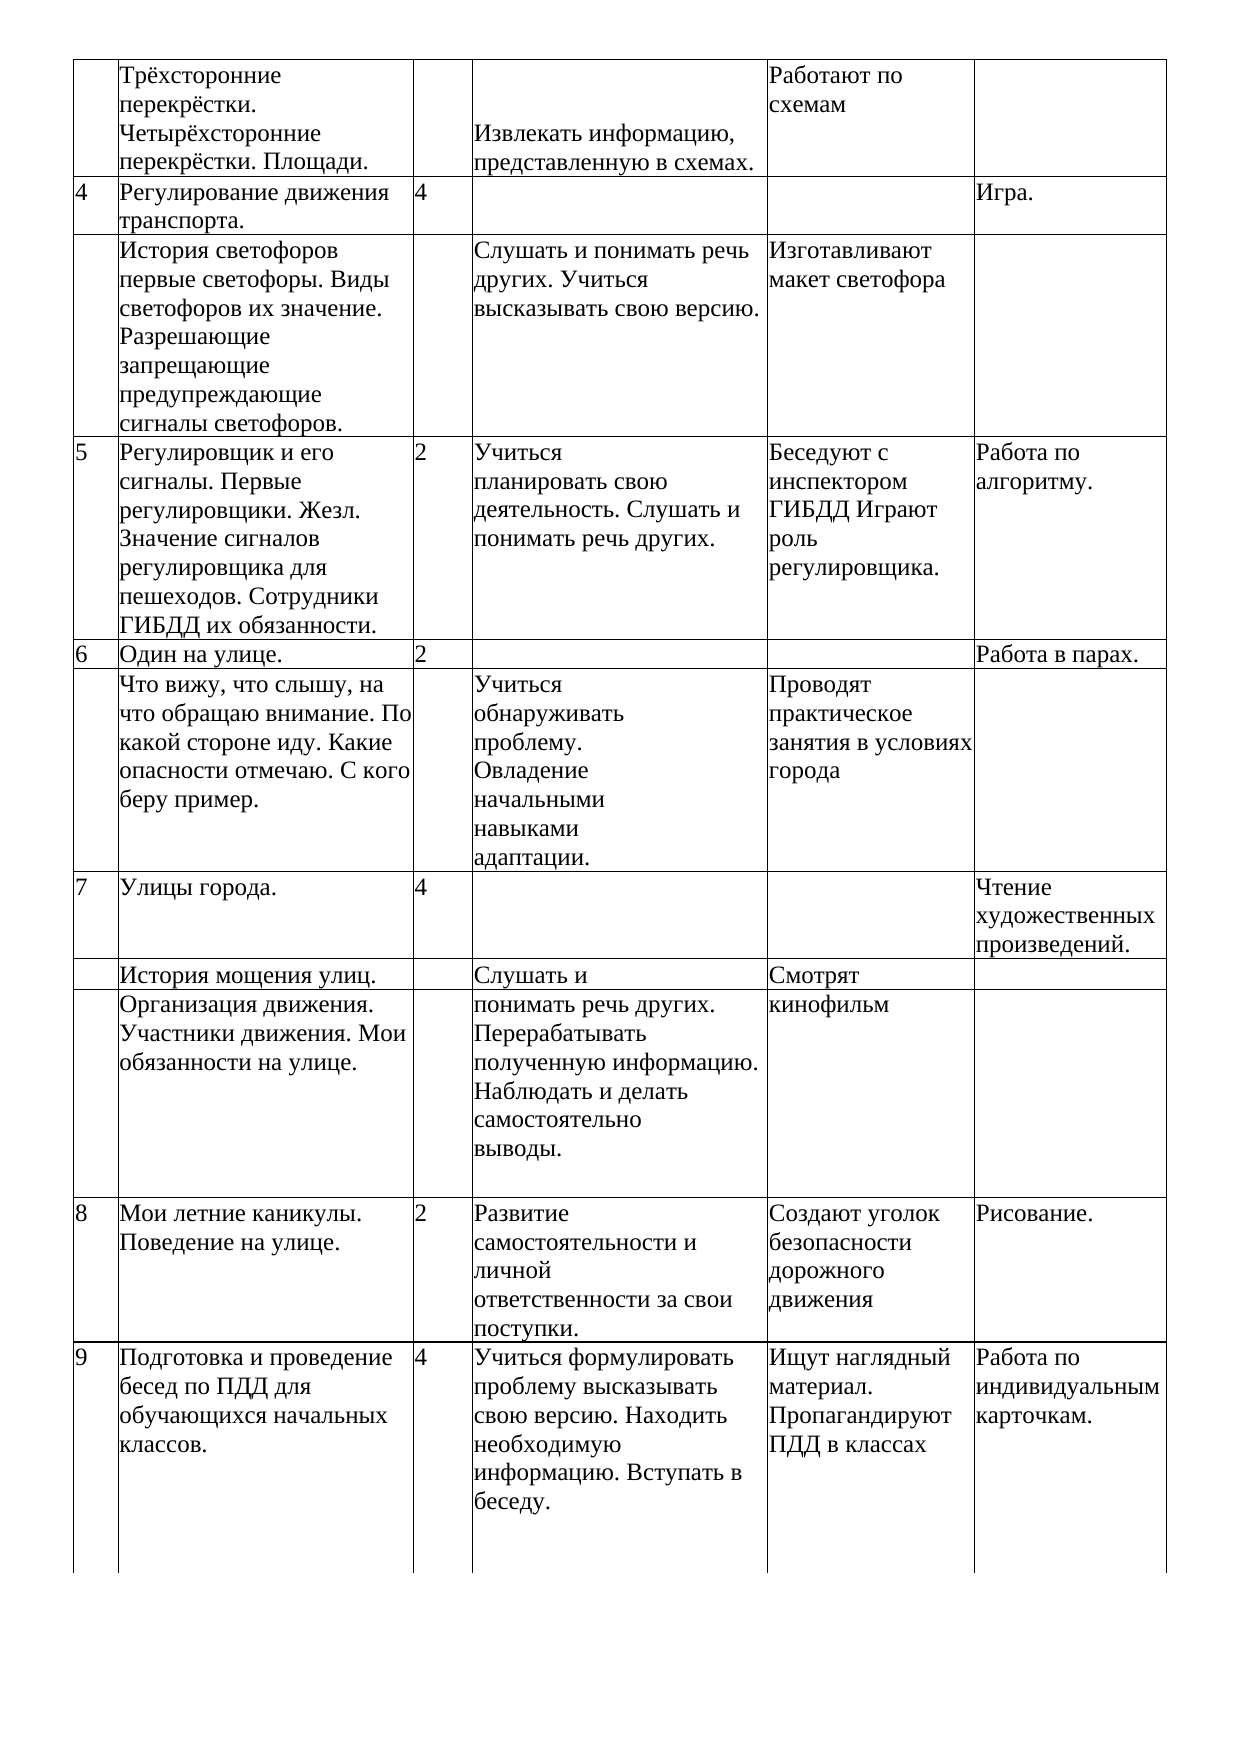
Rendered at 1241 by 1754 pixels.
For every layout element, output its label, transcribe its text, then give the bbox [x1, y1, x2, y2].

table_cell Работа по индивидуальным карточкам. [975, 1343, 1166, 1572]
table_cell [74, 990, 118, 1197]
table_cell Мои летние каникулы. Поведение на улице. [119, 1198, 413, 1341]
table_cell Создают уголок безопасности дорожного движения [768, 1198, 974, 1341]
table_cell Беседуют с инспектором ГИБДД Играют роль регулировщика. [768, 437, 974, 638]
table_cell Ищут наглядный материал. Пропагандируют ПДД в классах [768, 1343, 974, 1572]
table_cell [74, 235, 118, 436]
table_cell Работают по схемам [768, 60, 974, 176]
table_cell понимать речь других. Перерабатывать полученную информацию. Наблюдать и делать самостоятельно выводы. [473, 990, 767, 1197]
table_cell 4 [414, 1343, 472, 1572]
table_cell [975, 959, 1166, 988]
table_cell Учиться обнаруживать проблему. Овладение начальными навыками адаптации. [473, 669, 767, 871]
table_cell Подготовка и проведение бесед по ПДД для обучающихся начальных классов. [119, 1343, 413, 1572]
table_cell [473, 177, 767, 234]
table_cell 4 [414, 177, 472, 234]
table_cell История мощения улиц. [119, 959, 413, 988]
table_cell 2 [414, 437, 472, 638]
table_cell кинофильм [768, 990, 974, 1197]
table_cell 4 [74, 177, 118, 234]
table_cell Чтение художественных произведений. [975, 872, 1166, 957]
table_cell 5 [74, 437, 118, 638]
table_cell 8 [74, 1198, 118, 1341]
table_cell [414, 959, 472, 988]
table_cell [975, 60, 1166, 176]
table_cell [975, 235, 1166, 436]
table_cell Проводят практическое занятия в условиях города [768, 669, 974, 871]
table_cell Организация движения. Участники движения. Мои обязанности на улице. [119, 990, 413, 1197]
table_cell Улицы города. [119, 872, 413, 957]
table_cell [473, 872, 767, 957]
table_cell Работа по алгоритму. [975, 437, 1166, 638]
table_cell [768, 872, 974, 957]
table_cell Один на улице. [119, 640, 413, 668]
table_cell Что вижу, что слышу, на что обращаю внимание. По какой стороне иду. Какие опасности отмечаю. С кого беру пример. [119, 669, 413, 871]
table_cell Учиться планировать свою деятельность. Слушать и понимать речь других. [473, 437, 767, 638]
table_cell Изготавливают макет светофора [768, 235, 974, 436]
table_cell [74, 669, 118, 871]
table_cell [414, 235, 472, 436]
table_cell [414, 990, 472, 1197]
table_cell Извлекать информацию, представленную в схемах. [473, 60, 767, 176]
table_cell Учиться формулировать проблему высказывать свою версию. Находить необходимую информацию. Вступать в беседу. [473, 1343, 767, 1572]
table_cell [414, 669, 472, 871]
table_cell Трёхсторонние перекрёстки. Четырёхсторонние перекрёстки. Площади. [119, 60, 413, 176]
table_cell 4 [414, 872, 472, 957]
table_cell [768, 640, 974, 668]
table_cell Слушать и [473, 959, 767, 988]
table_cell 9 [74, 1343, 118, 1572]
table_cell Слушать и понимать речь других. Учиться высказывать свою версию. [473, 235, 767, 436]
table_cell Работа в парах. [975, 640, 1166, 668]
table_cell [74, 959, 118, 988]
table_cell 7 [74, 872, 118, 957]
table_cell Развитие самостоятельности и личной ответственности за свои поступки. [473, 1198, 767, 1341]
table_cell Регулирование движения транспорта. [119, 177, 413, 234]
table_cell 6 [74, 640, 118, 668]
table_cell [74, 60, 118, 176]
table_cell [768, 177, 974, 234]
table_cell [975, 669, 1166, 871]
table_cell Смотрят [768, 959, 974, 988]
table_cell [975, 990, 1166, 1197]
table_cell 2 [414, 1198, 472, 1341]
table_cell История светофоров первые светофоры. Виды светофоров их значение. Разрешающие запрещающие предупреждающие сигналы светофоров. Пешеходные устройства. [119, 235, 413, 436]
table_cell Рисование. [975, 1198, 1166, 1341]
table_cell 2 [414, 640, 472, 668]
table_cell [473, 640, 767, 668]
table_cell [414, 60, 472, 176]
table_cell Игра. [975, 177, 1166, 234]
table_cell Регулировщик и его сигналы. Первые регулировщики. Жезл. Значение сигналов регулировщика для пешеходов. Сотрудники ГИБДД их обязанности. [119, 437, 413, 638]
